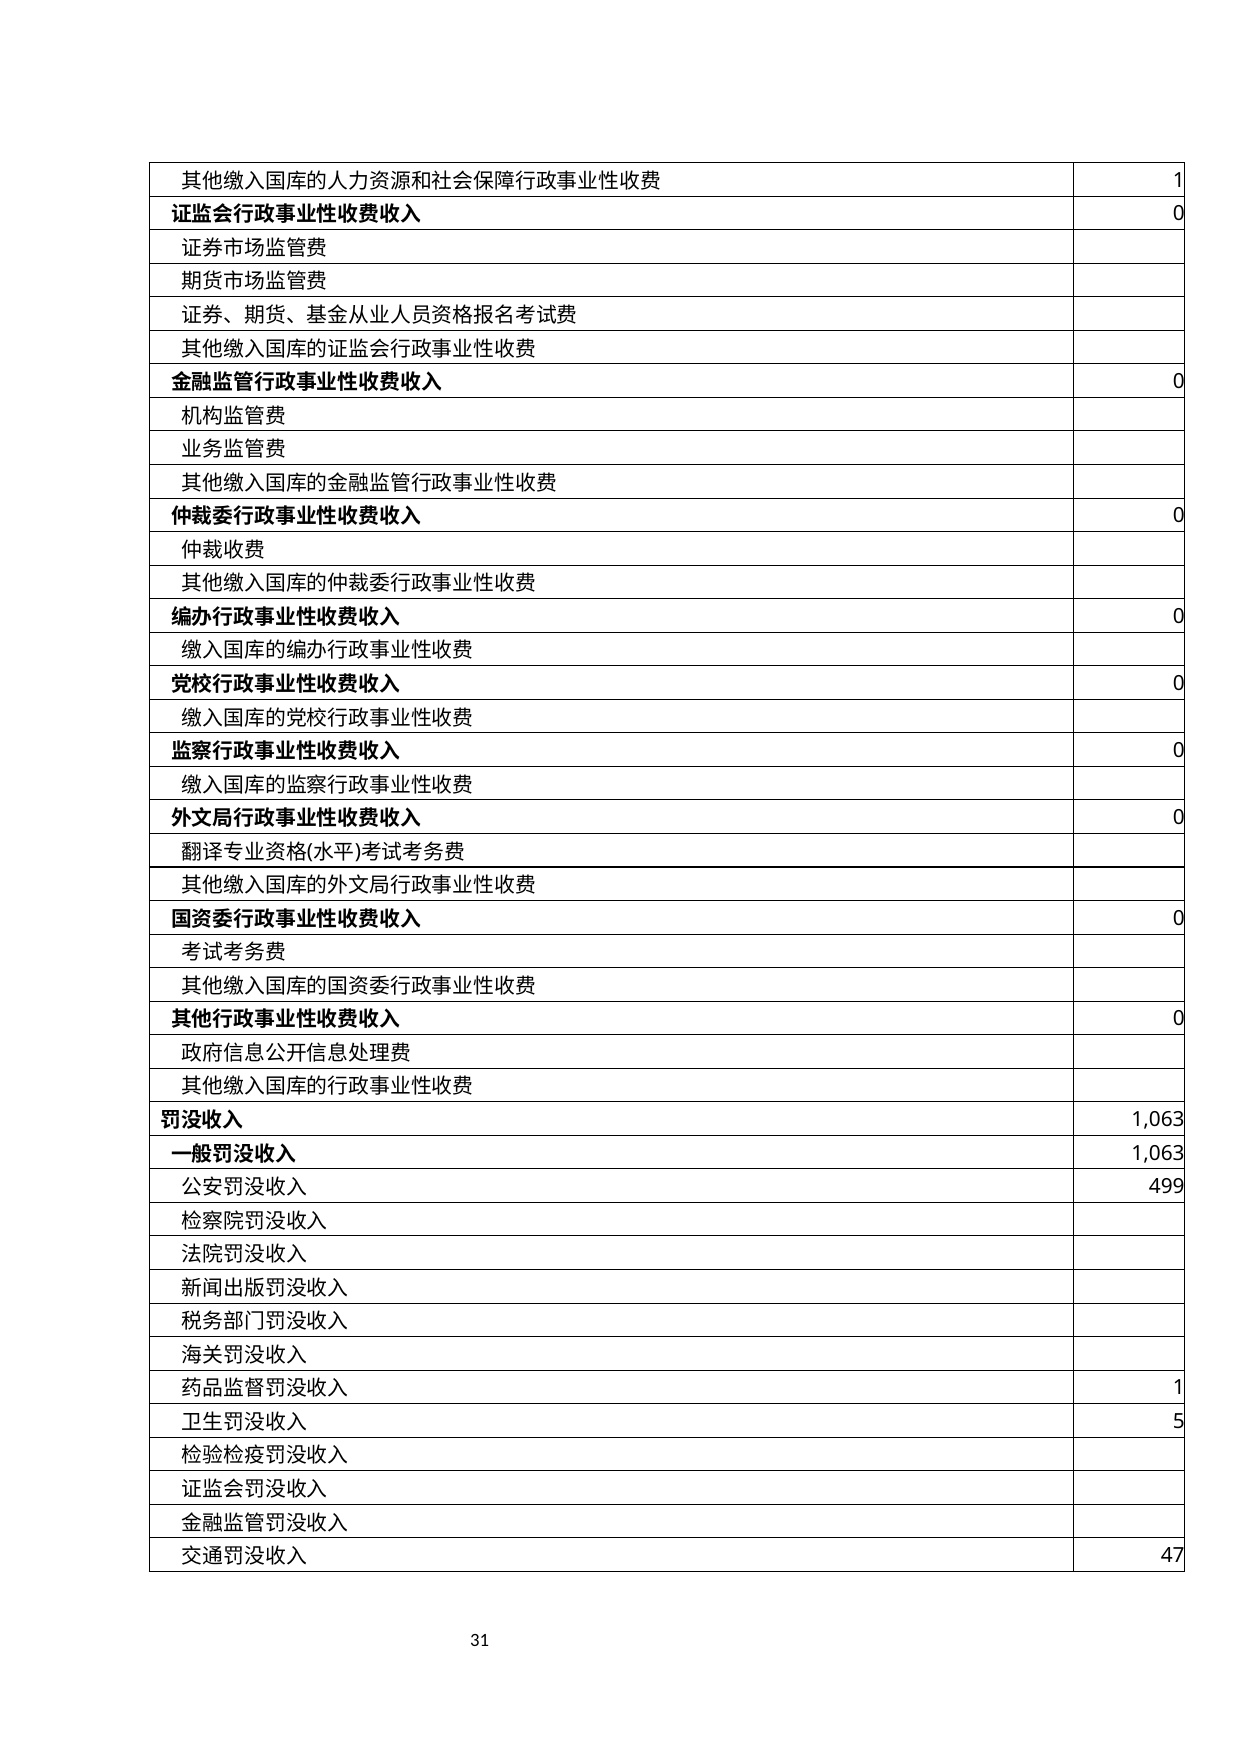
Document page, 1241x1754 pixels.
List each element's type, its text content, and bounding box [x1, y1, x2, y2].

table_cell 期货市场监管费 [150, 264, 1073, 296]
table_cell [1074, 1337, 1184, 1369]
table_cell [1074, 767, 1184, 799]
table_cell [1074, 968, 1184, 1001]
table_cell 翻译专业资格(水平)考试考务费 [150, 834, 1073, 866]
table_cell [1074, 633, 1184, 665]
table_cell 证券市场监管费 [150, 230, 1073, 263]
table_cell 政府信息公开信息处理费 [150, 1035, 1073, 1068]
table_cell 1,063 [1074, 1136, 1184, 1168]
table_cell 药品监督罚没收入 [150, 1371, 1073, 1403]
table_cell [1074, 1236, 1184, 1269]
table_cell 0 [1074, 800, 1184, 833]
table_cell 0 [1074, 901, 1184, 933]
table_cell [1074, 398, 1184, 430]
table_cell 其他缴入国库的证监会行政事业性收费 [150, 331, 1073, 363]
table_cell 缴入国库的监察行政事业性收费 [150, 767, 1073, 799]
table_cell 其他行政事业性收费收入 [150, 1002, 1073, 1034]
table_cell 党校行政事业性收费收入 [150, 666, 1073, 699]
table_cell 缴入国库的编办行政事业性收费 [150, 633, 1073, 665]
table_cell 0 [1074, 197, 1184, 229]
table_cell 法院罚没收入 [150, 1236, 1073, 1269]
table_cell 其他缴入国库的人力资源和社会保障行政事业性收费 [150, 163, 1073, 196]
table_cell 0 [1074, 499, 1184, 531]
table_cell [1074, 1270, 1184, 1302]
table_cell 国资委行政事业性收费收入 [150, 901, 1073, 933]
table_cell 外文局行政事业性收费收入 [150, 800, 1073, 833]
table_cell 其他缴入国库的仲裁委行政事业性收费 [150, 566, 1073, 598]
table_cell [1074, 700, 1184, 732]
table_cell 交通罚没收入 [150, 1538, 1073, 1571]
table_cell 5 [1074, 1404, 1184, 1437]
table_cell 考试考务费 [150, 935, 1073, 967]
table_cell 499 [1074, 1169, 1184, 1202]
table_cell [1074, 834, 1184, 866]
table_cell [1074, 1471, 1184, 1504]
table_cell [1074, 935, 1184, 967]
table_cell 公安罚没收入 [150, 1169, 1073, 1202]
table_cell 编办行政事业性收费收入 [150, 599, 1073, 632]
table_cell [1074, 1203, 1184, 1235]
table_cell 一般罚没收入 [150, 1136, 1073, 1168]
table_cell 其他缴入国库的外文局行政事业性收费 [150, 868, 1073, 900]
table_cell 其他缴入国库的行政事业性收费 [150, 1069, 1073, 1101]
table_cell 证监会罚没收入 [150, 1471, 1073, 1504]
table_cell [1074, 297, 1184, 330]
table_cell 仲裁收费 [150, 532, 1073, 564]
table_cell 金融监管行政事业性收费收入 [150, 364, 1073, 397]
table_cell 0 [1074, 599, 1184, 632]
table_cell 新闻出版罚没收入 [150, 1270, 1073, 1302]
table_cell 证监会行政事业性收费收入 [150, 197, 1073, 229]
table_cell 0 [1074, 733, 1184, 766]
table_cell [1074, 431, 1184, 464]
table_cell 47 [1074, 1538, 1184, 1571]
table_cell [1074, 264, 1184, 296]
table_cell 1,063 [1074, 1102, 1184, 1135]
table_cell [1074, 230, 1184, 263]
table_cell [1074, 465, 1184, 497]
table_cell 其他缴入国库的金融监管行政事业性收费 [150, 465, 1073, 497]
table_cell 海关罚没收入 [150, 1337, 1073, 1369]
table_cell 1 [1074, 163, 1184, 196]
table_cell [1074, 1035, 1184, 1068]
table_cell [1074, 1069, 1184, 1101]
table_cell [1074, 868, 1184, 900]
table_cell 仲裁委行政事业性收费收入 [150, 499, 1073, 531]
table_cell 税务部门罚没收入 [150, 1304, 1073, 1336]
table_cell 检察院罚没收入 [150, 1203, 1073, 1235]
table_cell 机构监管费 [150, 398, 1073, 430]
table_cell [1074, 1438, 1184, 1470]
table_cell [1074, 1304, 1184, 1336]
table_cell 缴入国库的党校行政事业性收费 [150, 700, 1073, 732]
table_cell [1074, 566, 1184, 598]
table_cell 证券、期货、基金从业人员资格报名考试费 [150, 297, 1073, 330]
table_cell 罚没收入 [150, 1102, 1073, 1135]
table_cell 金融监管罚没收入 [150, 1505, 1073, 1537]
table_cell 0 [1074, 666, 1184, 699]
table_cell 检验检疫罚没收入 [150, 1438, 1073, 1470]
table_cell [1074, 331, 1184, 363]
table_cell 其他缴入国库的国资委行政事业性收费 [150, 968, 1073, 1001]
table_cell 0 [1074, 1002, 1184, 1034]
table_cell [1074, 1505, 1184, 1537]
table_cell 卫生罚没收入 [150, 1404, 1073, 1437]
table_cell 业务监管费 [150, 431, 1073, 464]
table_cell 监察行政事业性收费收入 [150, 733, 1073, 766]
table_cell 1 [1074, 1371, 1184, 1403]
table_cell 0 [1074, 364, 1184, 397]
table_cell [1074, 532, 1184, 564]
